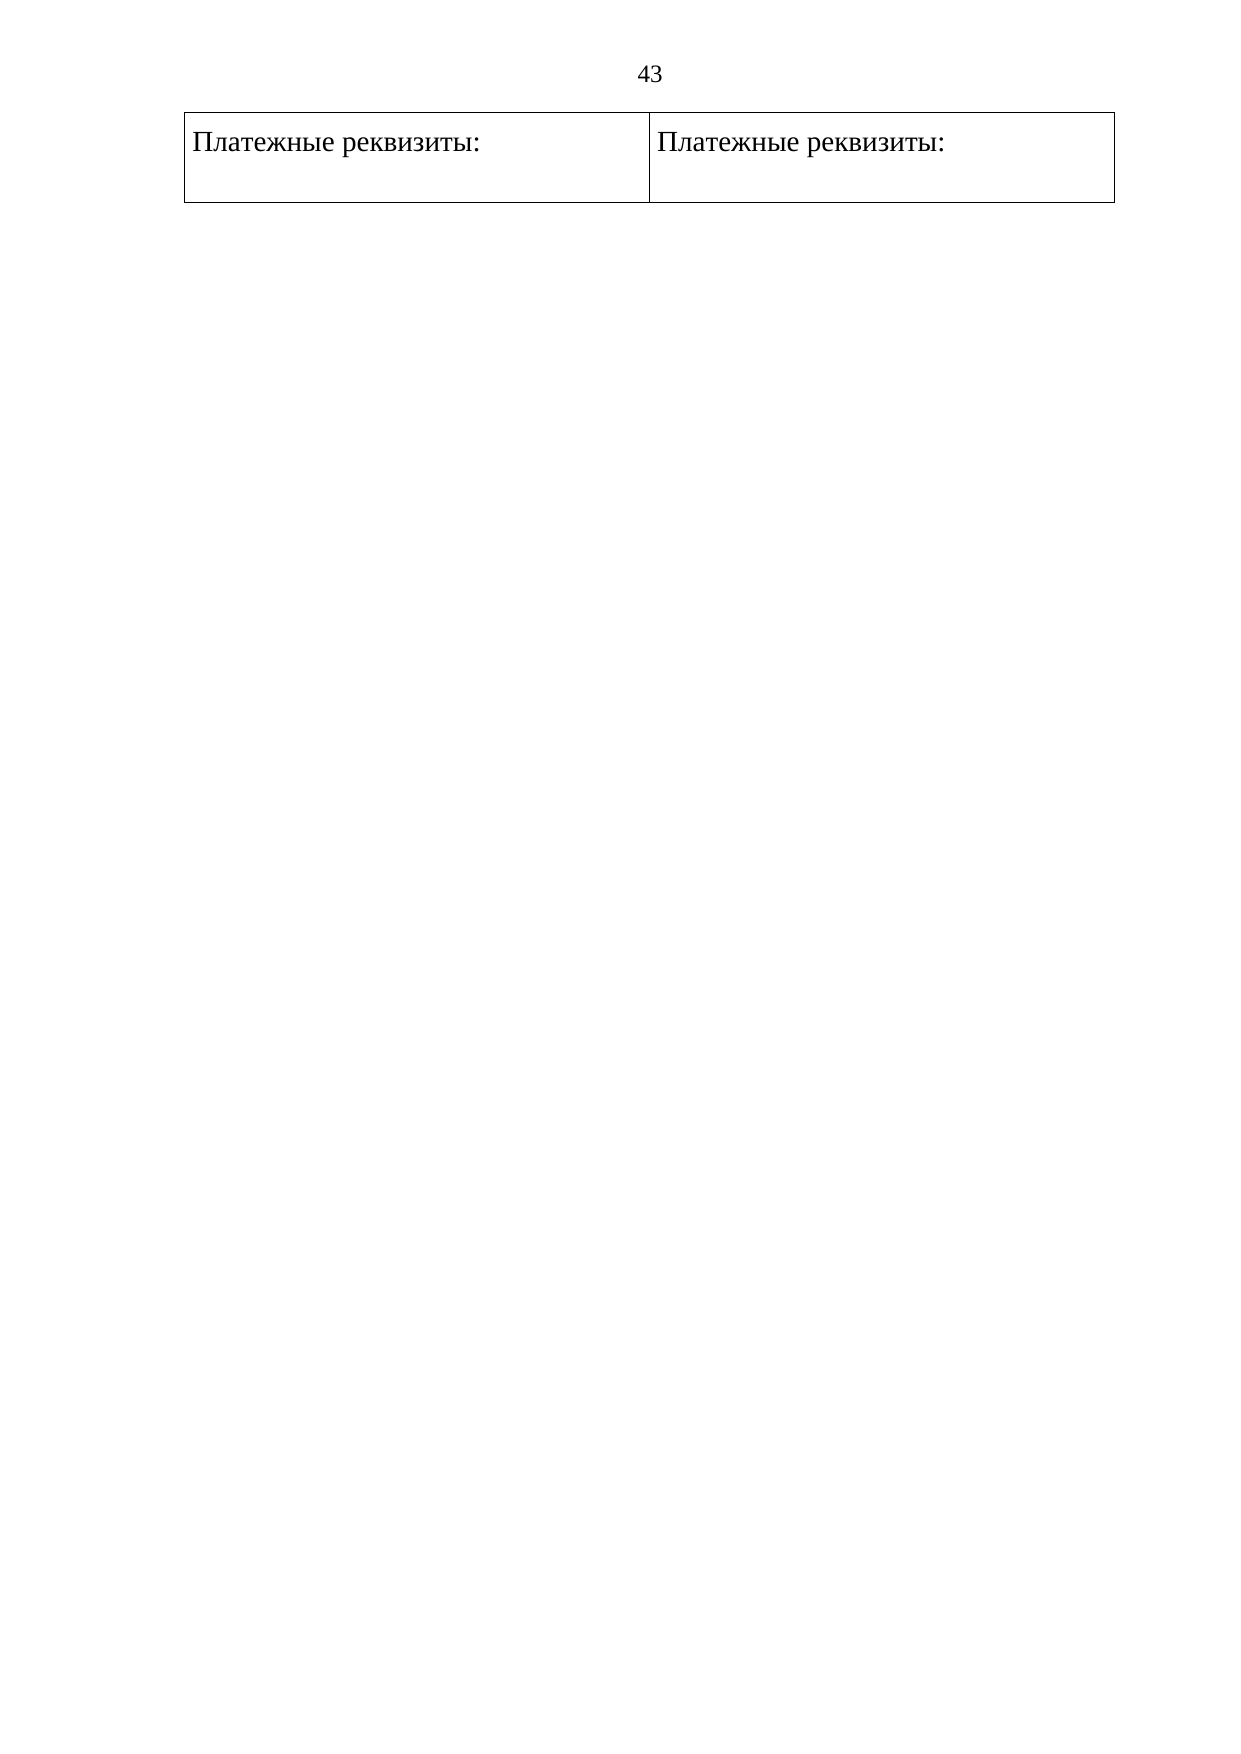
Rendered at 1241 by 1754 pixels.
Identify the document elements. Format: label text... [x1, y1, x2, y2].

table_cell Платежные реквизиты: [650, 113, 1114, 202]
table_cell Платежные реквизиты: [185, 113, 649, 202]
